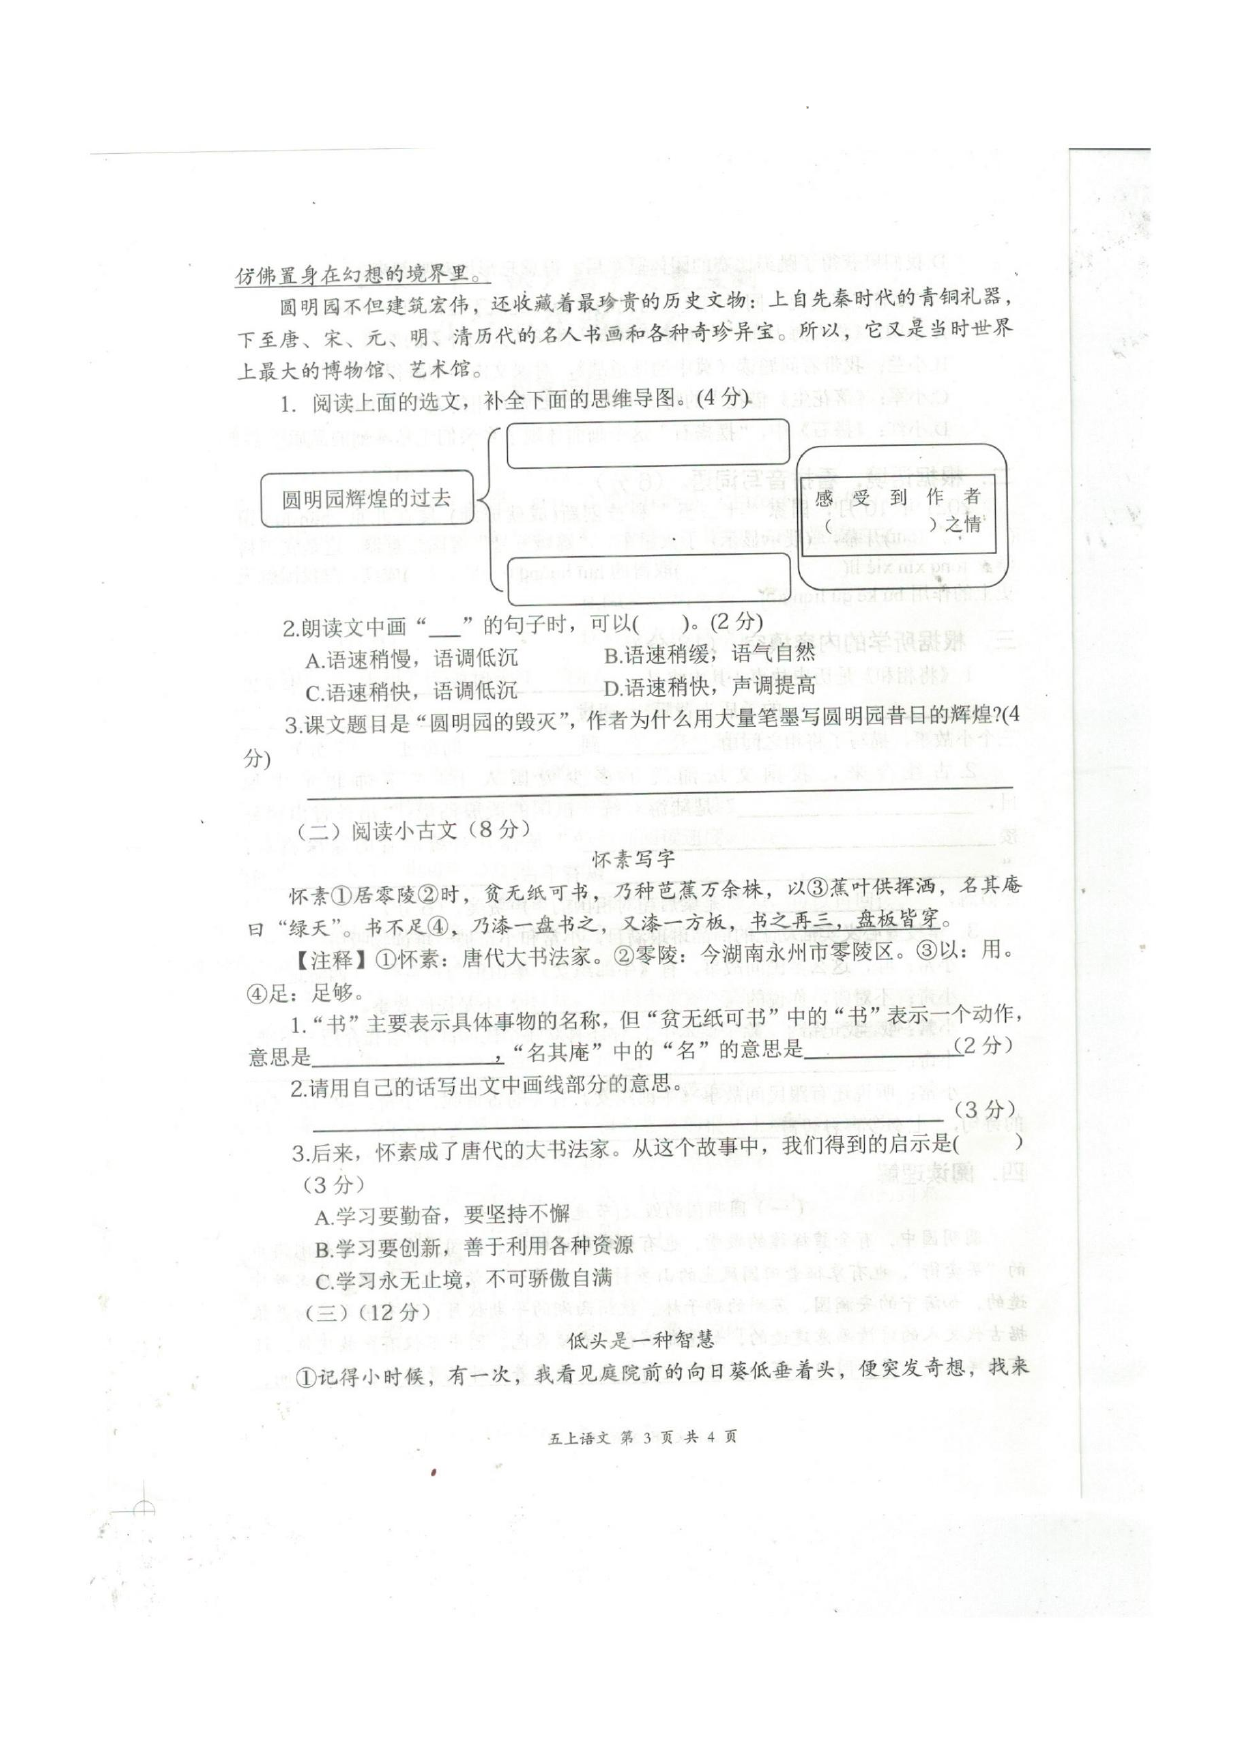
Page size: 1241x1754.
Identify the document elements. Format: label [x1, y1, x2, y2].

picture [75, 133, 1166, 1629]
